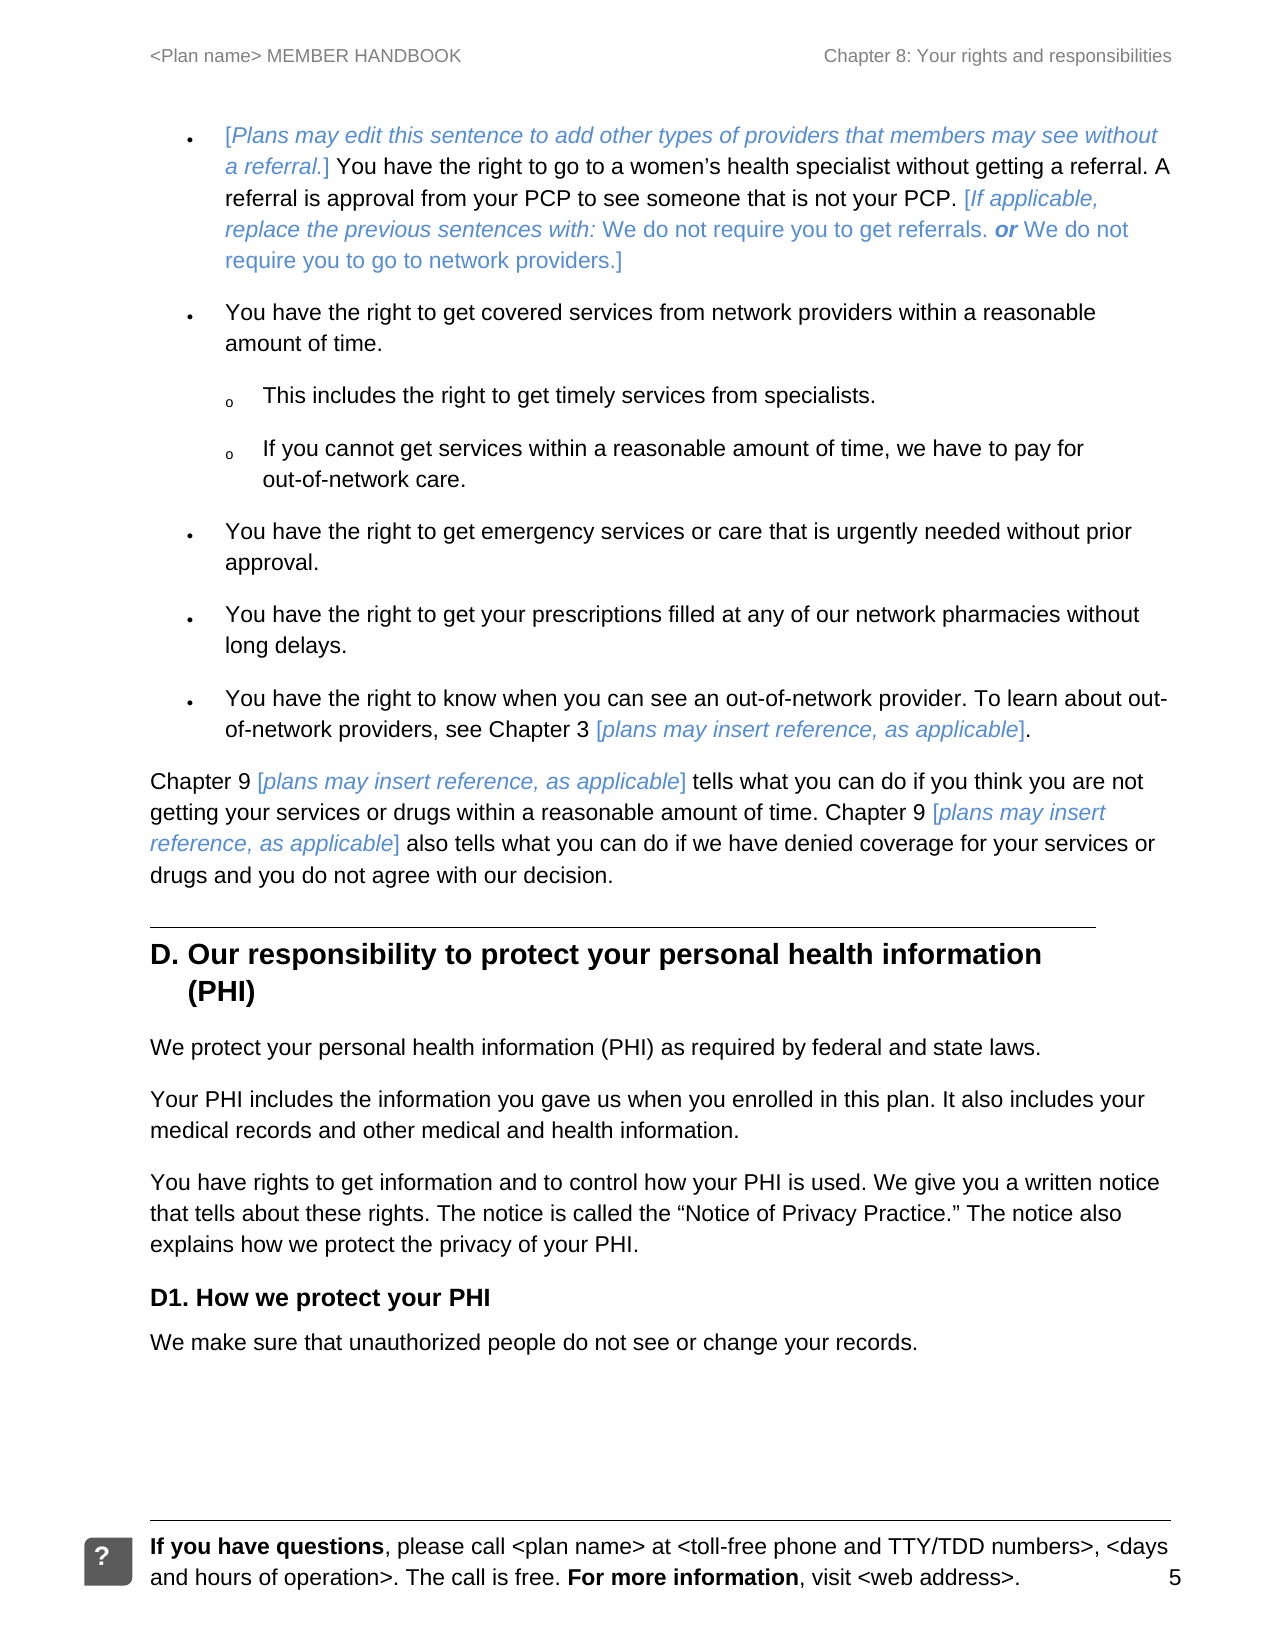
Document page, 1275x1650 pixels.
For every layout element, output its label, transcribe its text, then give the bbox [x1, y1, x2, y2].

list [Plans may edit this sentence to add other types of providers that members may see without a referral.] You have the right to go to a women’s health specialist without getting a referral. A referral is approval from your PCP to see someone that is not your PCP. [If applicable, replace the previous sentences with: We do not require you to get referrals. or We do not require you to go to network providers.] [187, 118, 1171, 275]
list You have the right to know when you can see an out-of-network provider. To learn about out-of-network providers, see Chapter 3 [plans may insert reference, as applicable]. [187, 681, 1171, 743]
list You have the right to get your prescriptions filled at any of our network pharmacies without long delays. [187, 598, 1171, 660]
text We protect your personal health information (PHI) as required by federal and state laws. [150, 1030, 1171, 1061]
subtitle D1. How we protect your PHI [150, 1280, 1096, 1313]
text Your PHI includes the information you gave us when you enrolled in this plan. It also includes your medical records and other medical and health information. [150, 1082, 1171, 1144]
list You have the right to get emergency services or care that is urgently needed without prior approval. [187, 514, 1171, 577]
list You have the right to get covered services from network providers within a reasonable amount of time. [187, 296, 1171, 358]
subtitle Our responsibility to protect your personal health information (PHI) [150, 928, 1096, 1009]
list If you cannot get services within a reasonable amount of time, we have to pay for out-of-network care. [225, 431, 1096, 493]
text Chapter 9 [plans may insert reference, as applicable] tells what you can do if you think you are not getting your services or drugs within a reasonable amount of time. Chapter 9 [plans may insert reference, as applicable] also tells what you can do if we have denied coverage for your services or drugs and you do not agree with our decision. [150, 764, 1171, 889]
list This includes the right to get timely services from specialists. [225, 379, 1096, 410]
text We make sure that unauthorized people do not see or change your records. [150, 1326, 1171, 1357]
text You have rights to get information and to control how your PHI is used. We give you a written notice that tells about these rights. The notice is called the “Notice of Privacy Practice.” The notice also explains how we protect the privacy of your PHI. [150, 1165, 1171, 1259]
